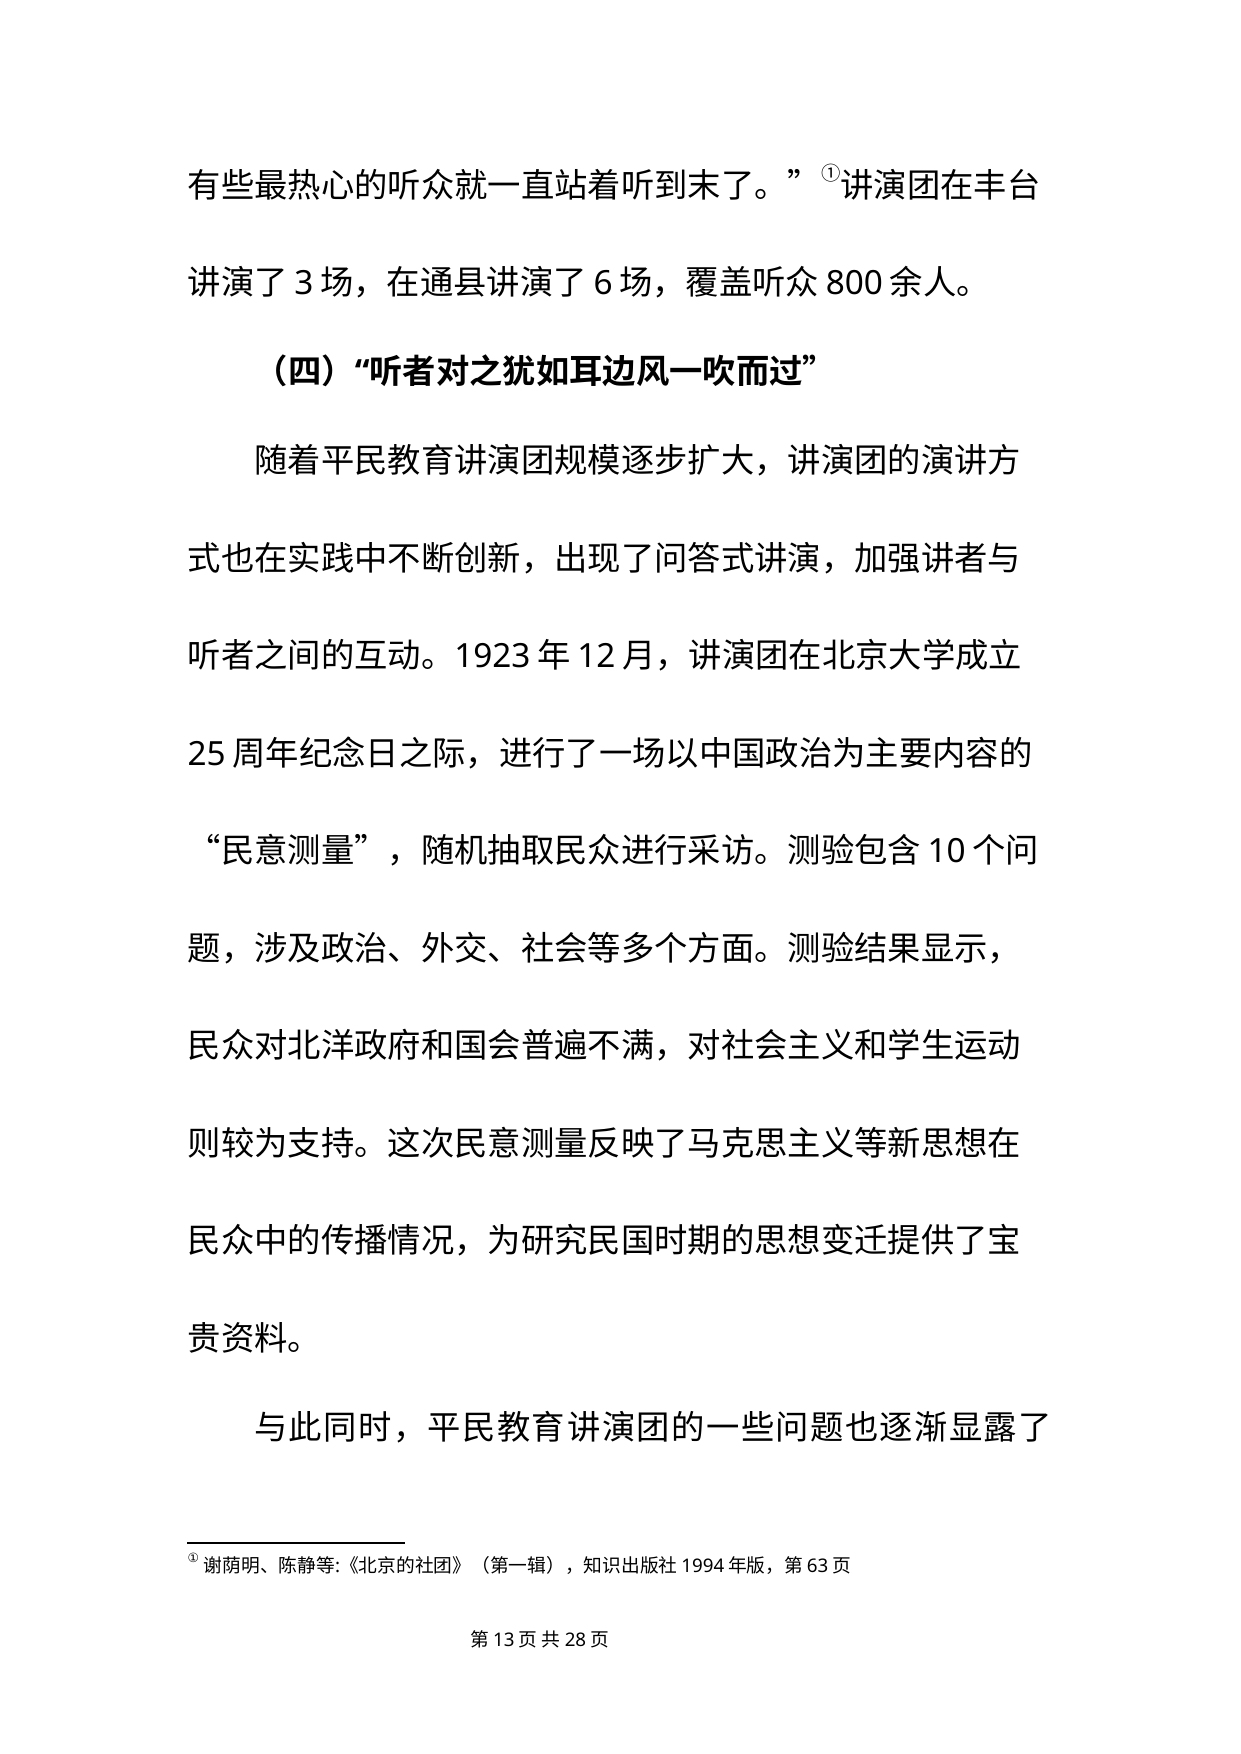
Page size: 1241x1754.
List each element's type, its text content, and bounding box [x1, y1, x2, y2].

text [187, 150, 1053, 312]
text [187, 1392, 1053, 1457]
text 随着平民教育讲演团规模逐步扩大，讲演团的演讲方式也在实践中不断创新，出现了问答式讲演，加强讲者与听者之间的互动。1923年12月，讲演团在北京大学成立25周年纪念日之际，进行了一场以中国政治为主要内容的“民意测量”，随机抽取民众进行采访。测验包含10个问题，涉及政治、外交、社会等多个方面。测验结果显示，民众对北洋政府和国会普遍不满，对社会主义和学生运动则较为支持。这次民意测量反映了马克思主义等新思想在民众中的传播情况，为研究民国时期的思想变迁提供了宝贵资料。 [187, 426, 1053, 1368]
list “听者对之犹如耳边风一吹而过” [187, 337, 1053, 402]
